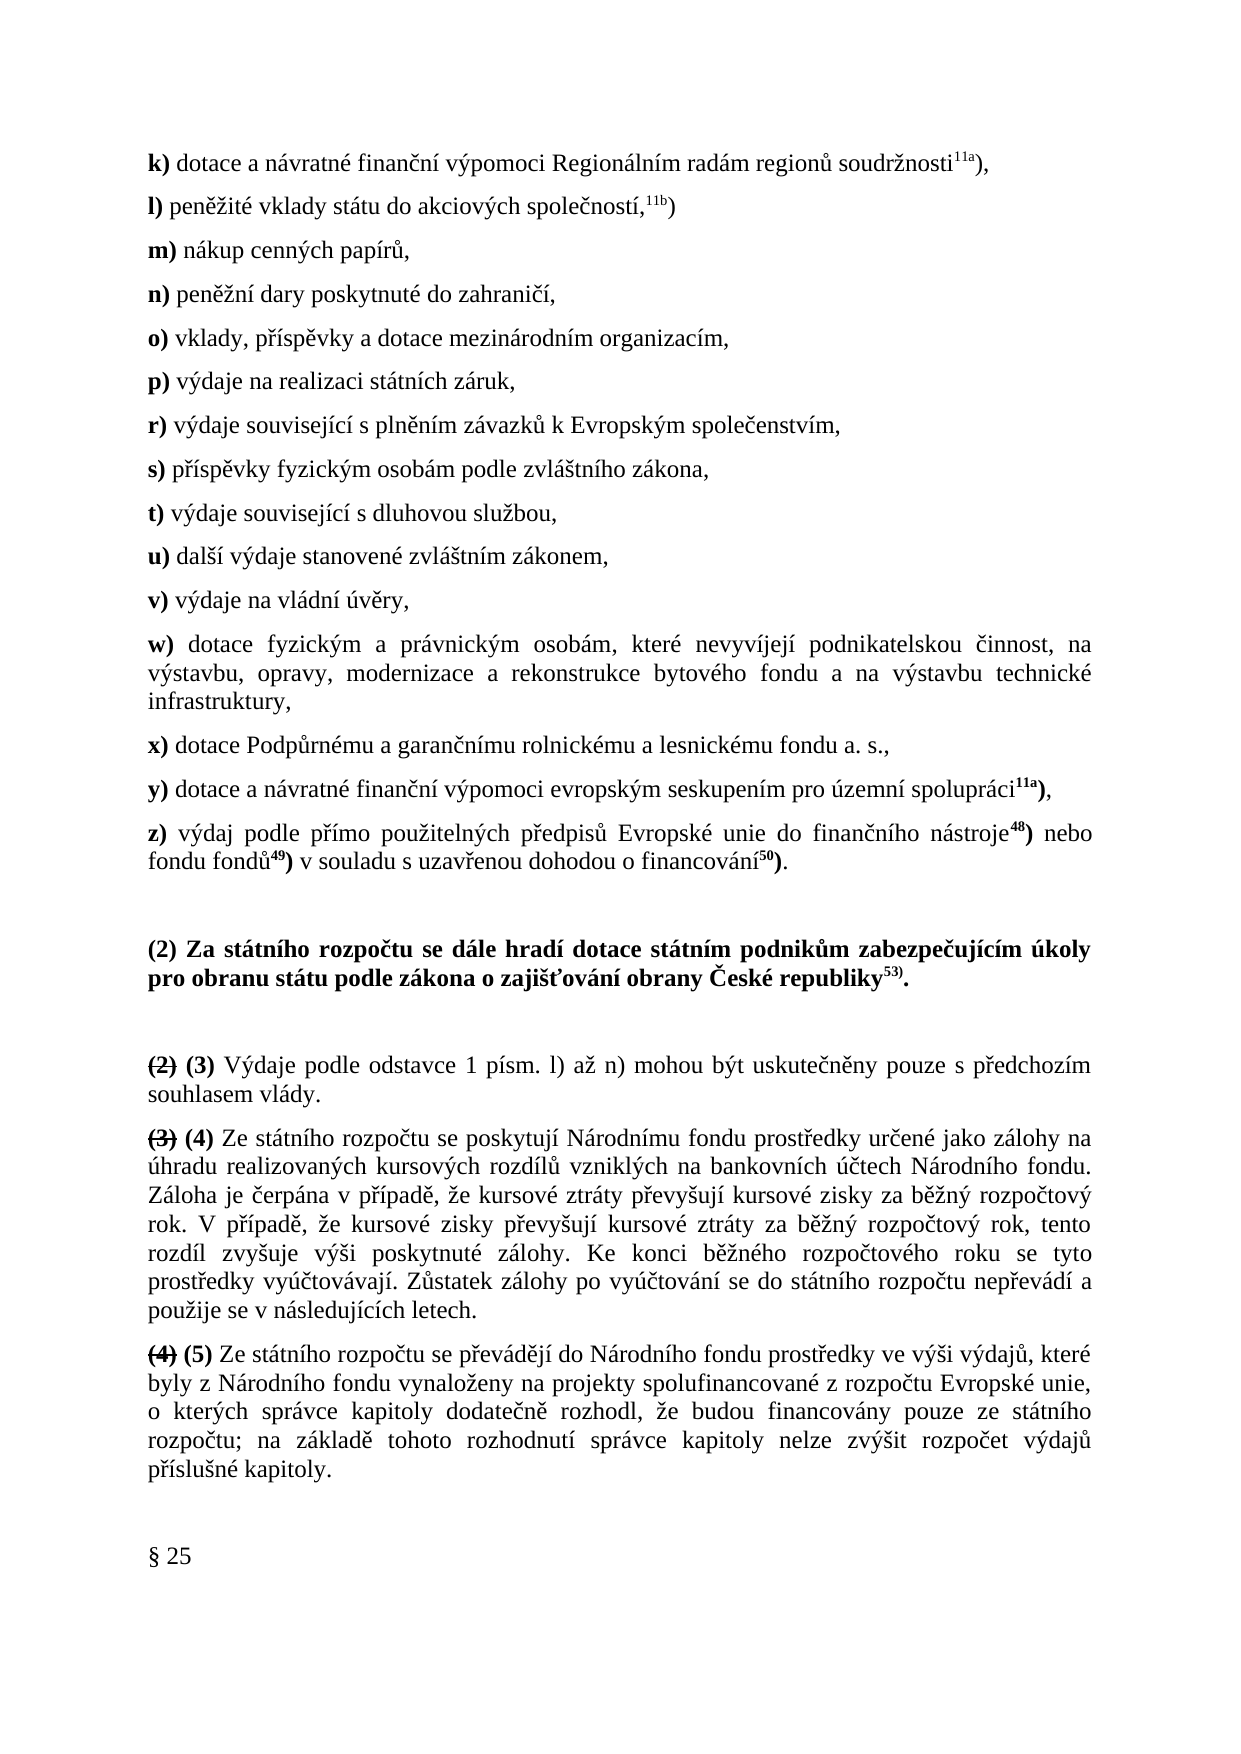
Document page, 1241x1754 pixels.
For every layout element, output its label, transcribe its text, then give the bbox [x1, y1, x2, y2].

text v) výdaje na vládní úvěry, [148, 585, 1093, 614]
text m) nákup cenných papírů, [148, 235, 1093, 264]
text § 25 [148, 1541, 1093, 1570]
text x) dotace Podpůrnému a garančnímu rolnickému a lesnickému fondu a. s., [148, 730, 1093, 759]
text o) vklady, příspěvky a dotace mezinárodním organizacím, [148, 323, 1093, 351]
text (4) (5) Ze státního rozpočtu se převádějí do Národního fondu prostředky ve výši výdajů, které byly z Národního fondu vynaloženy na projekty spolufinancované z rozpočtu Evropské unie, o kterých správce kapitoly dodatečně rozhodl, že budou financovány pouze ze státního rozpočtu; na základě tohoto rozhodnutí správce kapitoly nelze zvýšit rozpočet výdajů příslušné kapitoly. [148, 1339, 1093, 1483]
text z) výdaj podle přímo použitelných předpisů Evropské unie do finančního nástroje48) nebo fondu fondů49) v souladu s uzavřenou dohodou o financování50). [148, 818, 1093, 875]
text (2) Za státního rozpočtu se dále hradí dotace státním podnikům zabezpečujícím úkoly pro obranu státu podle zákona o zajišťování obrany České republiky53). [148, 934, 1093, 991]
text n) peněžní dary poskytnuté do zahraničí, [148, 279, 1093, 308]
text k) dotace a návratné finanční výpomoci Regionálním radám regionů soudržnosti11a), [148, 148, 1093, 176]
text (2) (3) Výdaje podle odstavce 1 písm. l) až n) mohou být uskutečněny pouze s předchozím souhlasem vlády. [148, 1050, 1093, 1108]
text t) výdaje související s dluhovou službou, [148, 498, 1093, 526]
text r) výdaje související s plněním závazků k Evropským společenstvím, [148, 410, 1093, 439]
text w) dotace fyzickým a právnickým osobám, které nevyvíjejí podnikatelskou činnost, na výstavbu, opravy, modernizace a rekonstrukce bytového fondu a na výstavbu technické infrastruktury, [148, 629, 1093, 715]
text l) peněžité vklady státu do akciových společností,11b) [148, 191, 1093, 220]
text p) výdaje na realizaci státních záruk, [148, 366, 1093, 395]
text (3) (4) Ze státního rozpočtu se poskytují Národnímu fondu prostředky určené jako zálohy na úhradu realizovaných kursových rozdílů vzniklých na bankovních účtech Národního fondu. Záloha je čerpána v případě, že kursové ztráty převyšují kursové zisky za běžný rozpočtový rok. V případě, že kursové zisky převyšují kursové ztráty za běžný rozpočtový rok, tento rozdíl zvyšuje výši poskytnuté zálohy. Ke konci běžného rozpočtového roku se tyto prostředky vyúčtovávají. Zůstatek zálohy po vyúčtování se do státního rozpočtu nepřevádí a použije se v následujících letech. [148, 1123, 1093, 1324]
text y) dotace a návratné finanční výpomoci evropským seskupením pro územní spolupráci11a), [148, 774, 1093, 803]
text u) další výdaje stanovené zvláštním zákonem, [148, 541, 1093, 570]
text s) příspěvky fyzickým osobám podle zvláštního zákona, [148, 454, 1093, 483]
